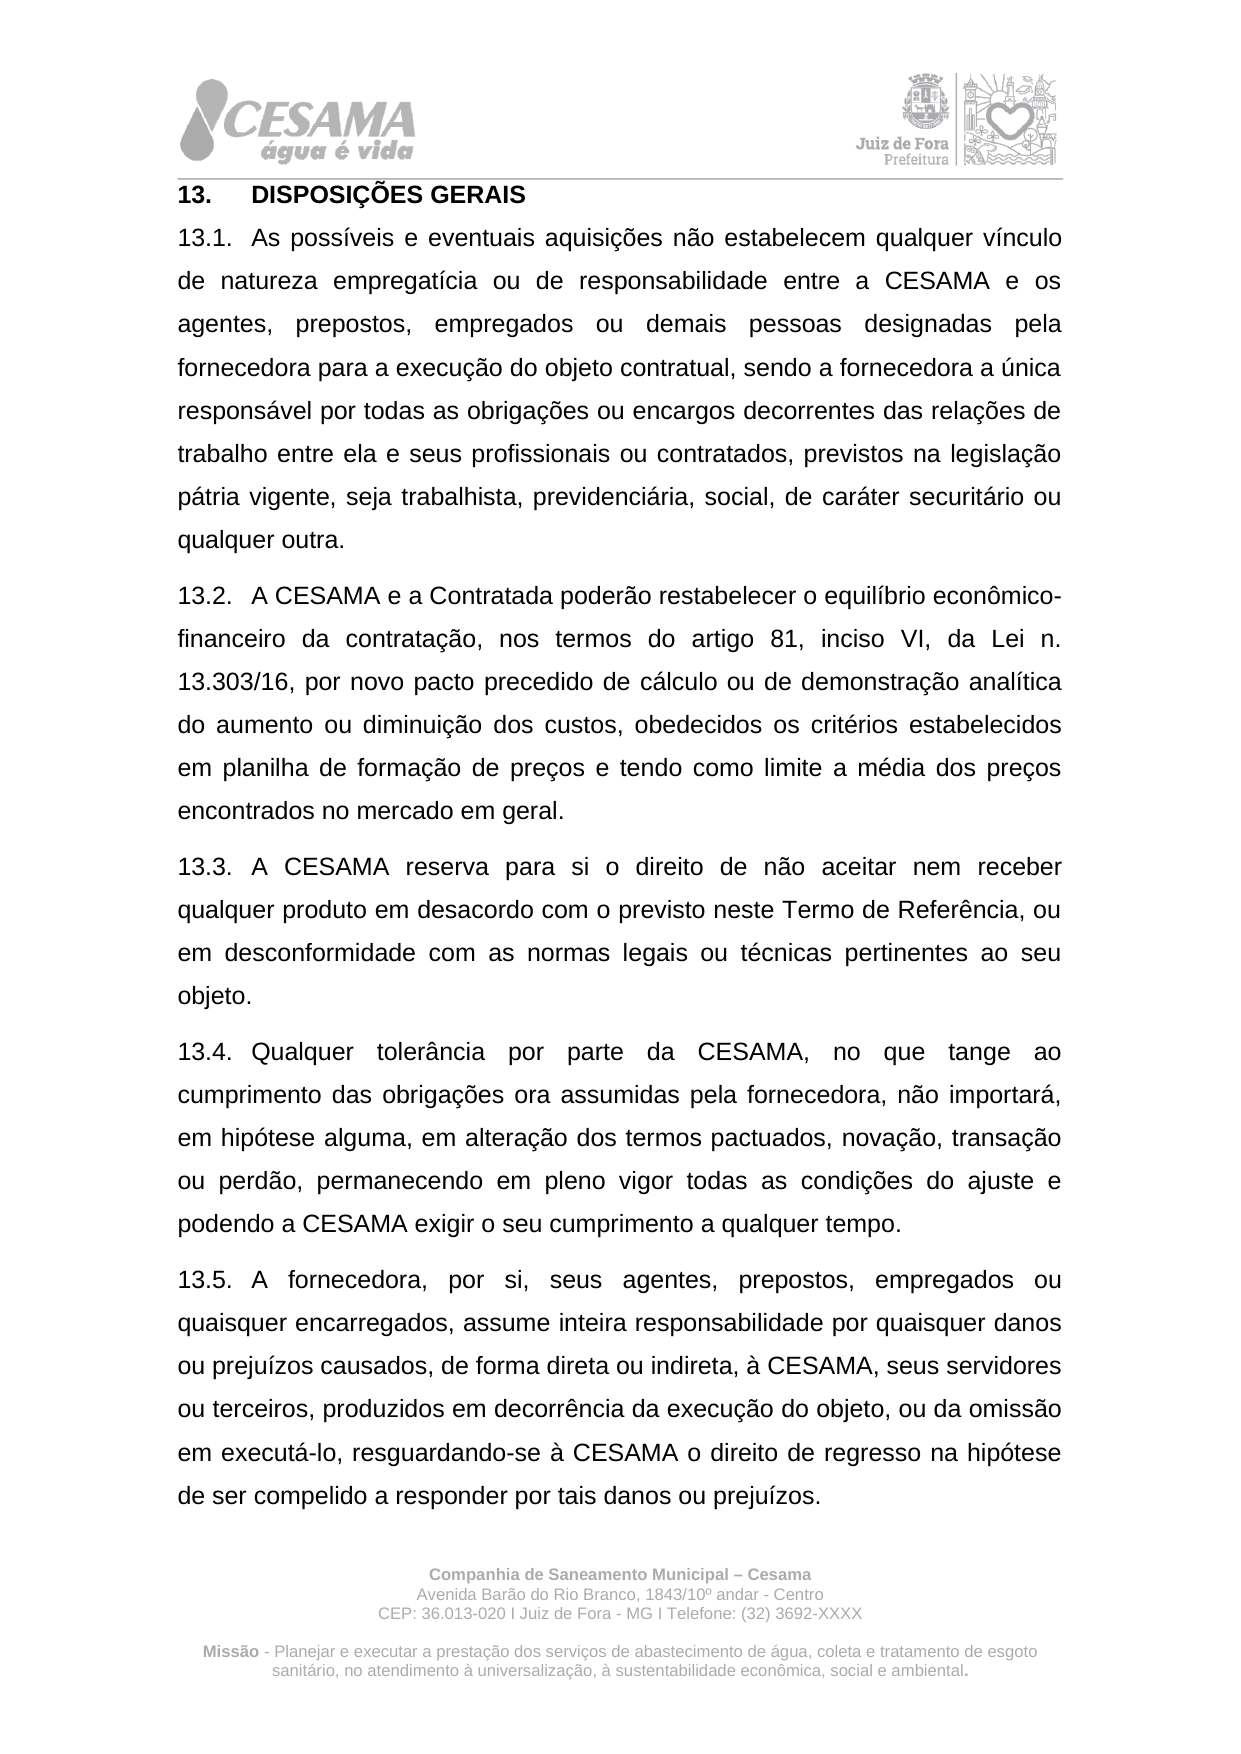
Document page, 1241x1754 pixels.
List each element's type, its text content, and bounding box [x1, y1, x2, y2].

list As possíveis e eventuais aquisições não estabelecem qualquer vínculo de natureza empregatícia ou de responsabilidade entre a CESAMA e os agentes, prepostos, empregados ou demais pessoas designadas pela fornecedora para a execução do objeto contratual, sendo a fornecedora a única responsável por todas as obrigações ou encargos decorrentes das relações de trabalho entre ela e seus profissionais ou contratados, previstos na legislação pátria vigente, seja trabalhista, previdenciária, social, de caráter securitário ou qualquer outra. [177, 223, 1063, 554]
list A CESAMA e a Contratada poderão restabelecer o equilíbrio econômico-financeiro da contratação, nos termos do artigo 81, inciso VI, da Lei n. 13.303/16, por novo pacto precedido de cálculo ou de demonstração analítica do aumento ou diminuição dos custos, obedecidos os critérios estabelecidos em planilha de formação de preços e tendo como limite a média dos preços encontrados no mercado em geral. [177, 581, 1063, 825]
list A CESAMA reserva para si o direito de não aceitar nem receber qualquer produto em desacordo com o previsto neste Termo de Referência, ou em desconformidade com as normas legais ou técnicas pertinentes ao seu objeto. [177, 852, 1063, 1010]
list Qualquer tolerância por parte da CESAMA, no que tange ao cumprimento das obrigações ora assumidas pela fornecedora, não importará, em hipótese alguma, em alteração dos termos pactuados, novação, transação ou perdão, permanecendo em pleno vigor todas as condições do ajuste e podendo a CESAMA exigir o seu cumprimento a qualquer tempo. [177, 1037, 1063, 1238]
picture [177, 73, 1064, 180]
list DISPOSIÇÕES GERAIS [177, 180, 1063, 209]
list A fornecedora, por si, seus agentes, prepostos, empregados ou quaisquer encarregados, assume inteira responsabilidade por quaisquer danos ou prejuízos causados, de forma direta ou indireta, à CESAMA, seus servidores ou terceiros, produzidos em decorrência da execução do objeto, ou da omissão em executá-lo, resguardando-se à CESAMA o direito de regresso na hipótese de ser compelido a responder por tais danos ou prejuízos. [177, 1265, 1063, 1509]
